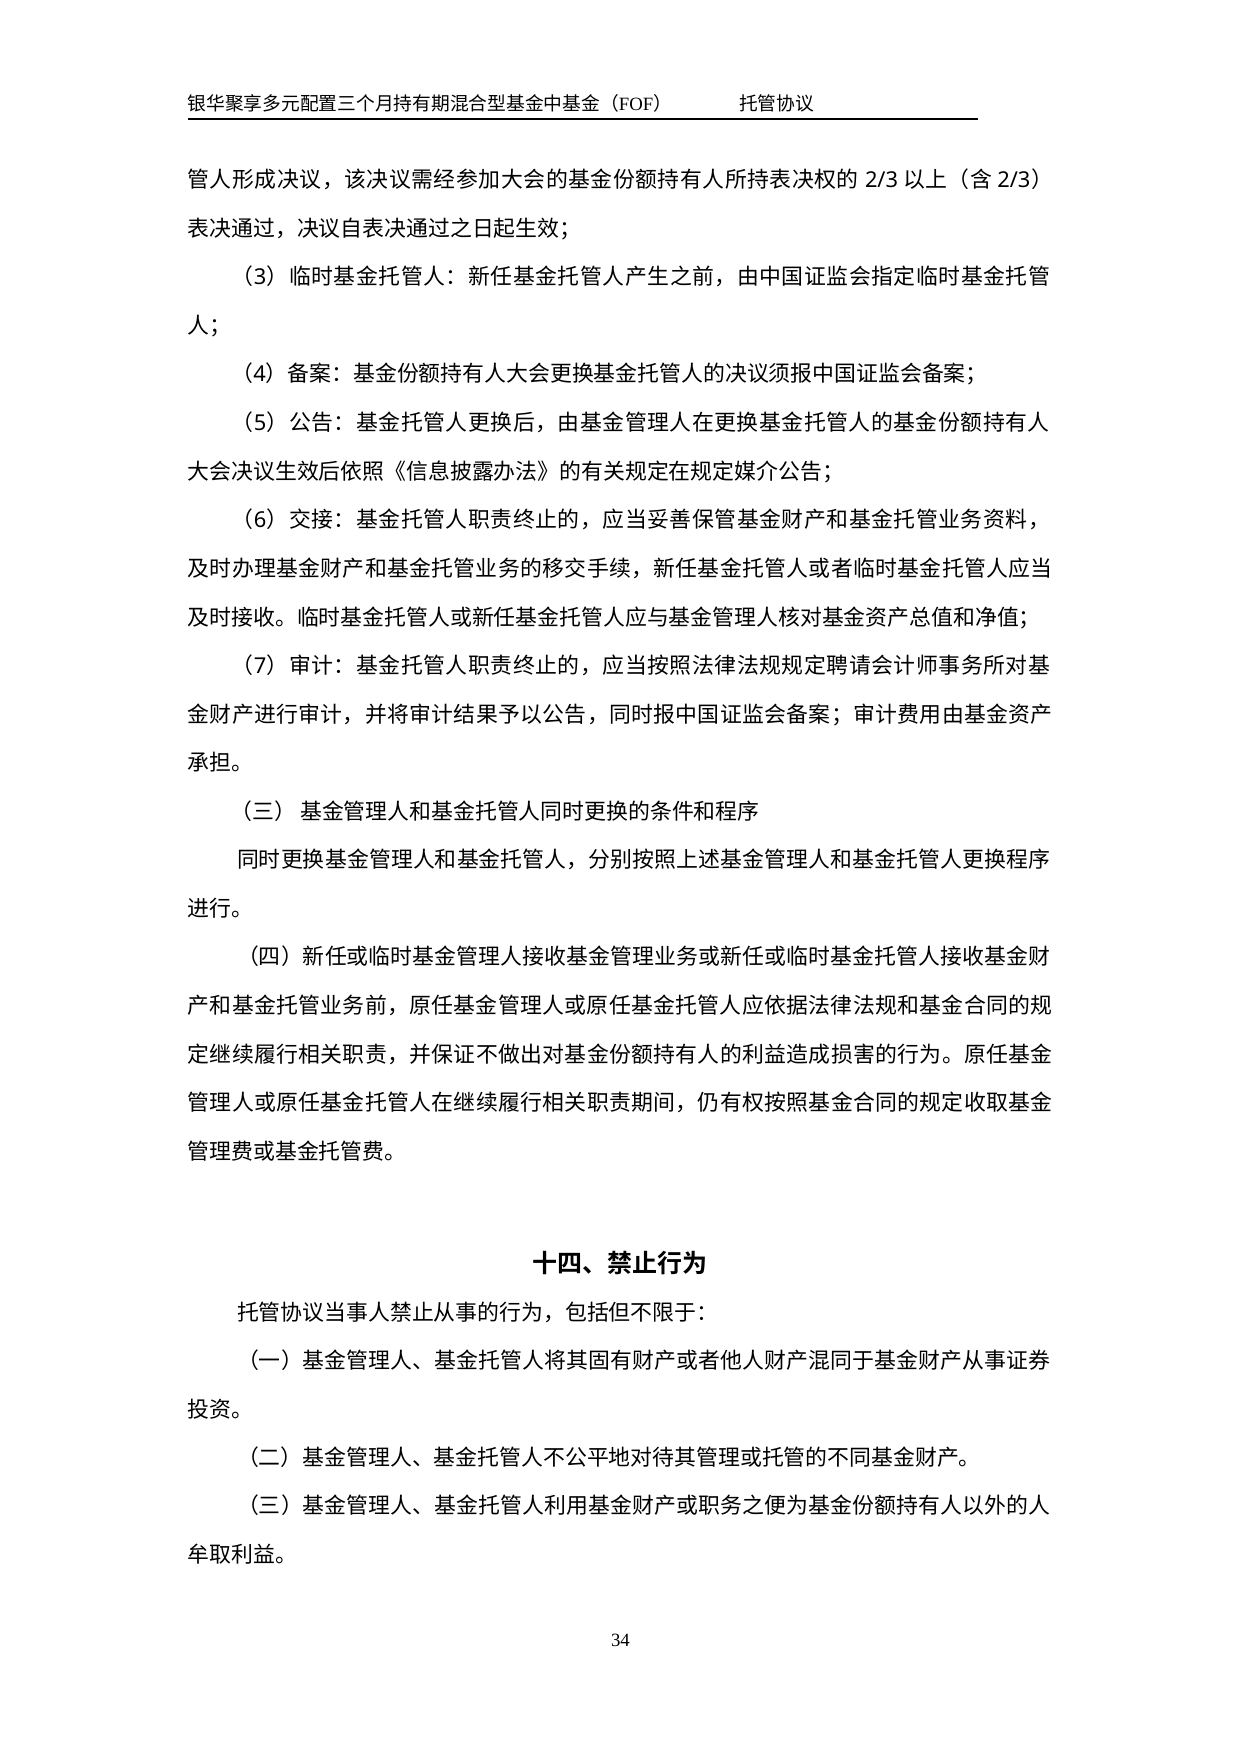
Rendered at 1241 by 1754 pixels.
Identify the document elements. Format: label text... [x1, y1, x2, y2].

text （二）基金管理人、基金托管人不公平地对待其管理或托管的不同基金财产。 [187, 1440, 1053, 1472]
text （三）基金管理人、基金托管人利用基金财产或职务之便为基金份额持有人以外的人牟取利益。 [187, 1488, 1053, 1569]
subtitle （三） 基金管理人和基金托管人同时更换的条件和程序 [187, 793, 1053, 826]
text （5）公告：基金托管人更换后，由基金管理人在更换基金托管人的基金份额持有人大会决议生效后依照《信息披露办法》的有关规定在规定媒介公告； [187, 404, 1053, 486]
text （7）审计：基金托管人职责终止的，应当按照法律法规规定聘请会计师事务所对基金财产进行审计，并将审计结果予以公告，同时报中国证监会备案；审计费用由基金资产承担。 [187, 647, 1053, 777]
text （6）交接：基金托管人职责终止的，应当妥善保管基金财产和基金托管业务资料，及时办理基金财产和基金托管业务的移交手续，新任基金托管人或者临时基金托管人应当及时接收。临时基金托管人或新任基金托管人应与基金管理人核对基金资产总值和净值； [187, 502, 1053, 632]
text 托管协议当事人禁止从事的行为，包括但不限于： [187, 1294, 1053, 1327]
text （四）新任或临时基金管理人接收基金管理业务或新任或临时基金托管人接收基金财产和基金托管业务前，原任基金管理人或原任基金托管人应依据法律法规和基金合同的规定继续履行相关职责，并保证不做出对基金份额持有人的利益造成损害的行为。原任基金管理人或原任基金托管人在继续履行相关职责期间，仍有权按照基金合同的规定收取基金管理费或基金托管费。 [187, 939, 1053, 1166]
text 十四、禁止行为 [187, 1229, 1053, 1294]
text 同时更换基金管理人和基金托管人，分别按照上述基金管理人和基金托管人更换程序进行。 [187, 842, 1053, 923]
text （一）基金管理人、基金托管人将其固有财产或者他人财产混同于基金财产从事证券投资。 [187, 1343, 1053, 1424]
text （3）临时基金托管人：新任基金托管人产生之前，由中国证监会指定临时基金托管人； [187, 259, 1053, 340]
text （4）备案：基金份额持有人大会更换基金托管人的决议须报中国证监会备案； [187, 356, 1053, 389]
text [187, 162, 1053, 243]
